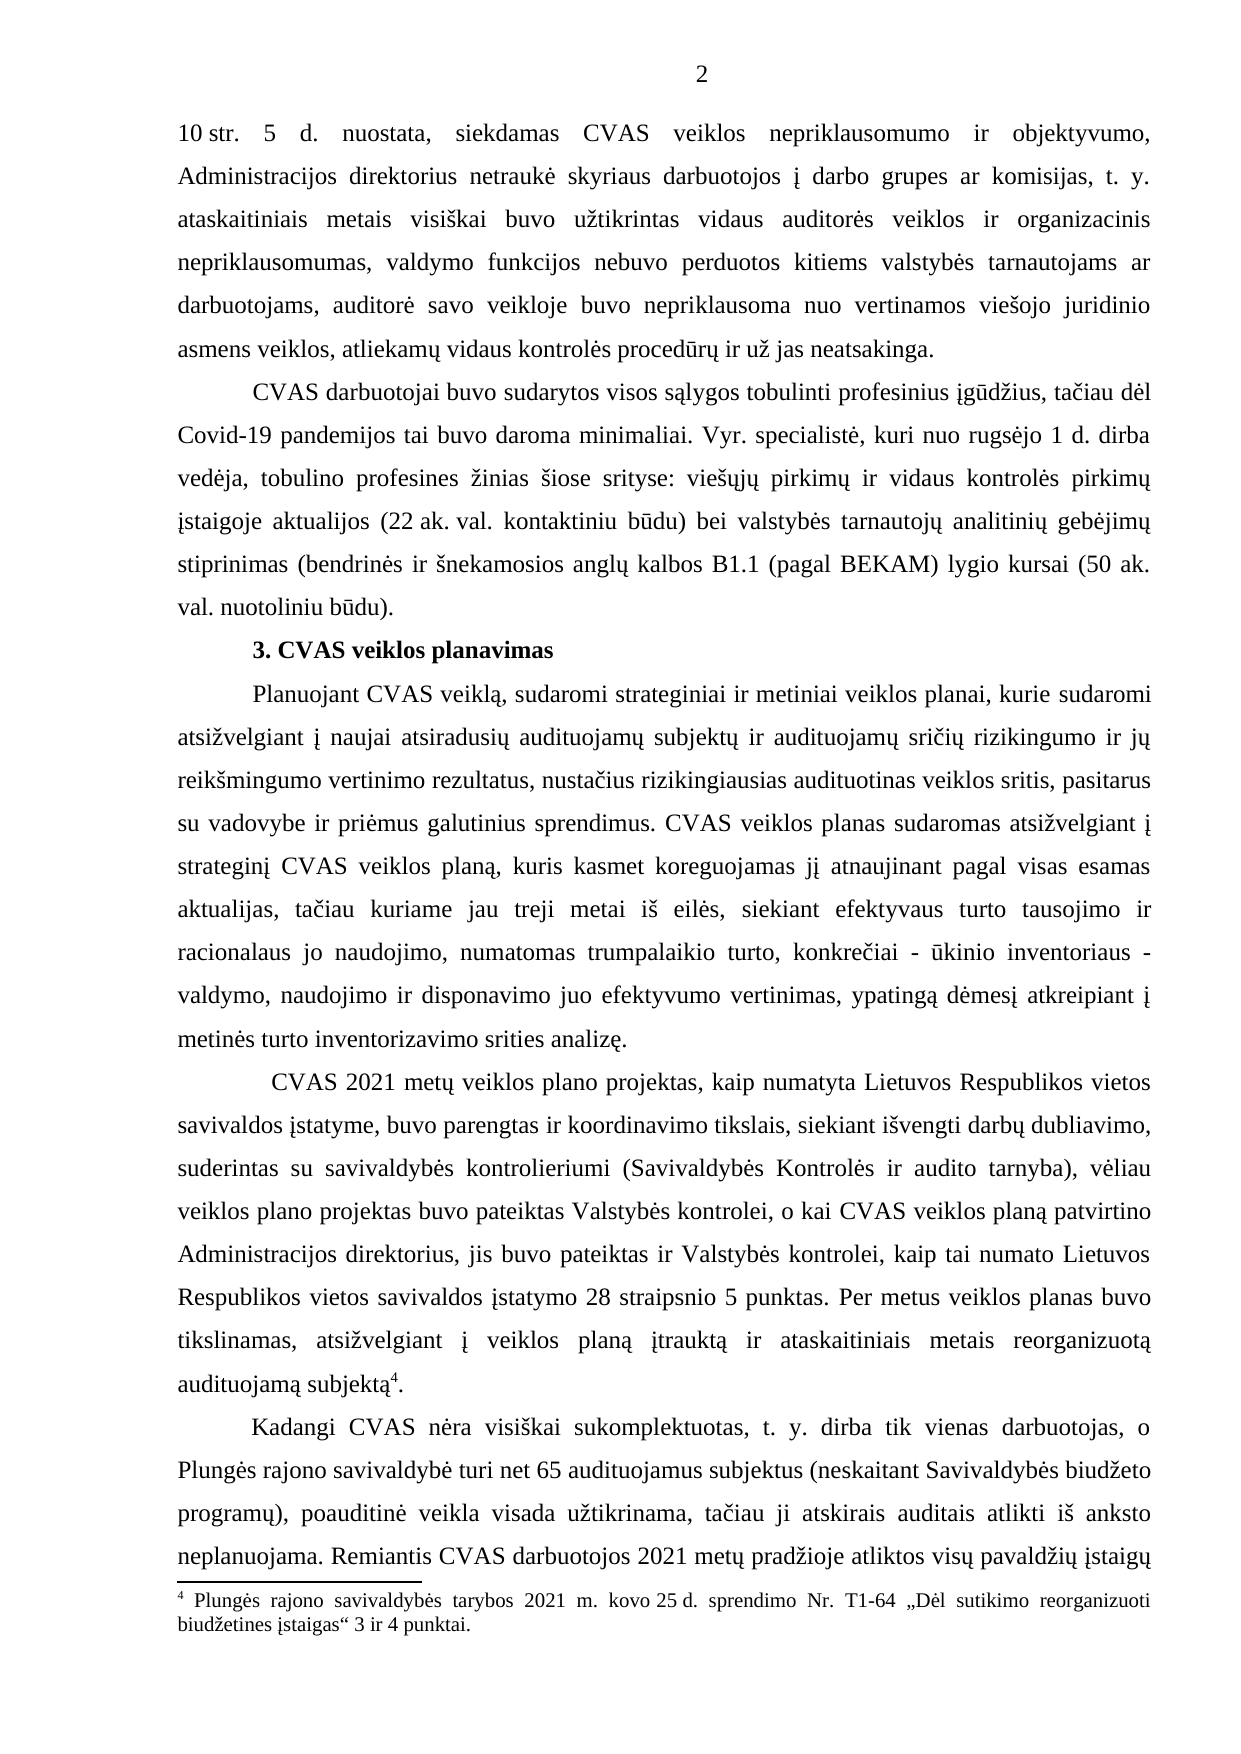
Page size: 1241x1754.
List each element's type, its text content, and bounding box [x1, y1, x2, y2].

text 3. CVAS veiklos planavimas [177, 636, 1152, 664]
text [177, 118, 1152, 362]
text CVAS 2021 metų veiklos plano projektas, kaip numatyta Lietuvos Respublikos vietos savivaldos įstatyme, buvo parengtas ir koordinavimo tikslais, siekiant išvengti darbų dubliavimo, suderintas su savivaldybės kontrolieriumi (Savivaldybės Kontrolės ir audito tarnyba), vėliau veiklos plano projektas buvo pateiktas Valstybės kontrolei, o kai CVAS veiklos planą patvirtino Administracijos direktorius, jis buvo pateiktas ir Valstybės kontrolei, kaip tai numato Lietuvos Respublikos vietos savivaldos įstatymo 28 straipsnio 5 punktas. Per metus veiklos planas buvo tikslinamas, atsižvelgiant į veiklos planą įtrauktą ir ataskaitiniais metais reorganizuotą audituojamą subjektą. [177, 1067, 1152, 1397]
text Planuojant CVAS veiklą, sudaromi strateginiai ir metiniai veiklos planai, kurie sudaromi atsižvelgiant į naujai atsiradusių audituojamų subjektų ir audituojamų sričių rizikingumo ir jų reikšmingumo vertinimo rezultatus, nustačius rizikingiausias audituotinas veiklos sritis, pasitarus su vadovybe ir priėmus galutinius sprendimus. CVAS veiklos planas sudaromas atsižvelgiant į strateginį CVAS veiklos planą, kuris kasmet koreguojamas jį atnaujinant pagal visas esamas aktualijas, tačiau kuriame jau treji metai iš eilės, siekiant efektyvaus turto tausojimo ir racionalaus jo naudojimo, numatomas trumpalaikio turto, konkrečiai - ūkinio inventoriaus - valdymo, naudojimo ir disponavimo juo efektyvumo vertinimas, ypatingą dėmesį atkreipiant į metinės turto inventorizavimo srities analizę. [177, 679, 1152, 1052]
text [177, 1412, 1152, 1570]
text CVAS darbuotojai buvo sudarytos visos sąlygos tobulinti profesinius įgūdžius, tačiau dėl Covid-19 pandemijos tai buvo daroma minimaliai. Vyr. specialistė, kuri nuo rugsėjo 1 d. dirba vedėja, tobulino profesines žinias šiose srityse: viešųjų pirkimų ir vidaus kontrolės pirkimų įstaigoje aktualijos (22 ak. val. kontaktiniu būdu) bei valstybės tarnautojų analitinių gebėjimų stiprinimas (bendrinės ir šnekamosios anglų kalbos B1.1 (pagal BEKAM) lygio kursai (50 ak. val. nuotoliniu būdu). [177, 377, 1152, 621]
